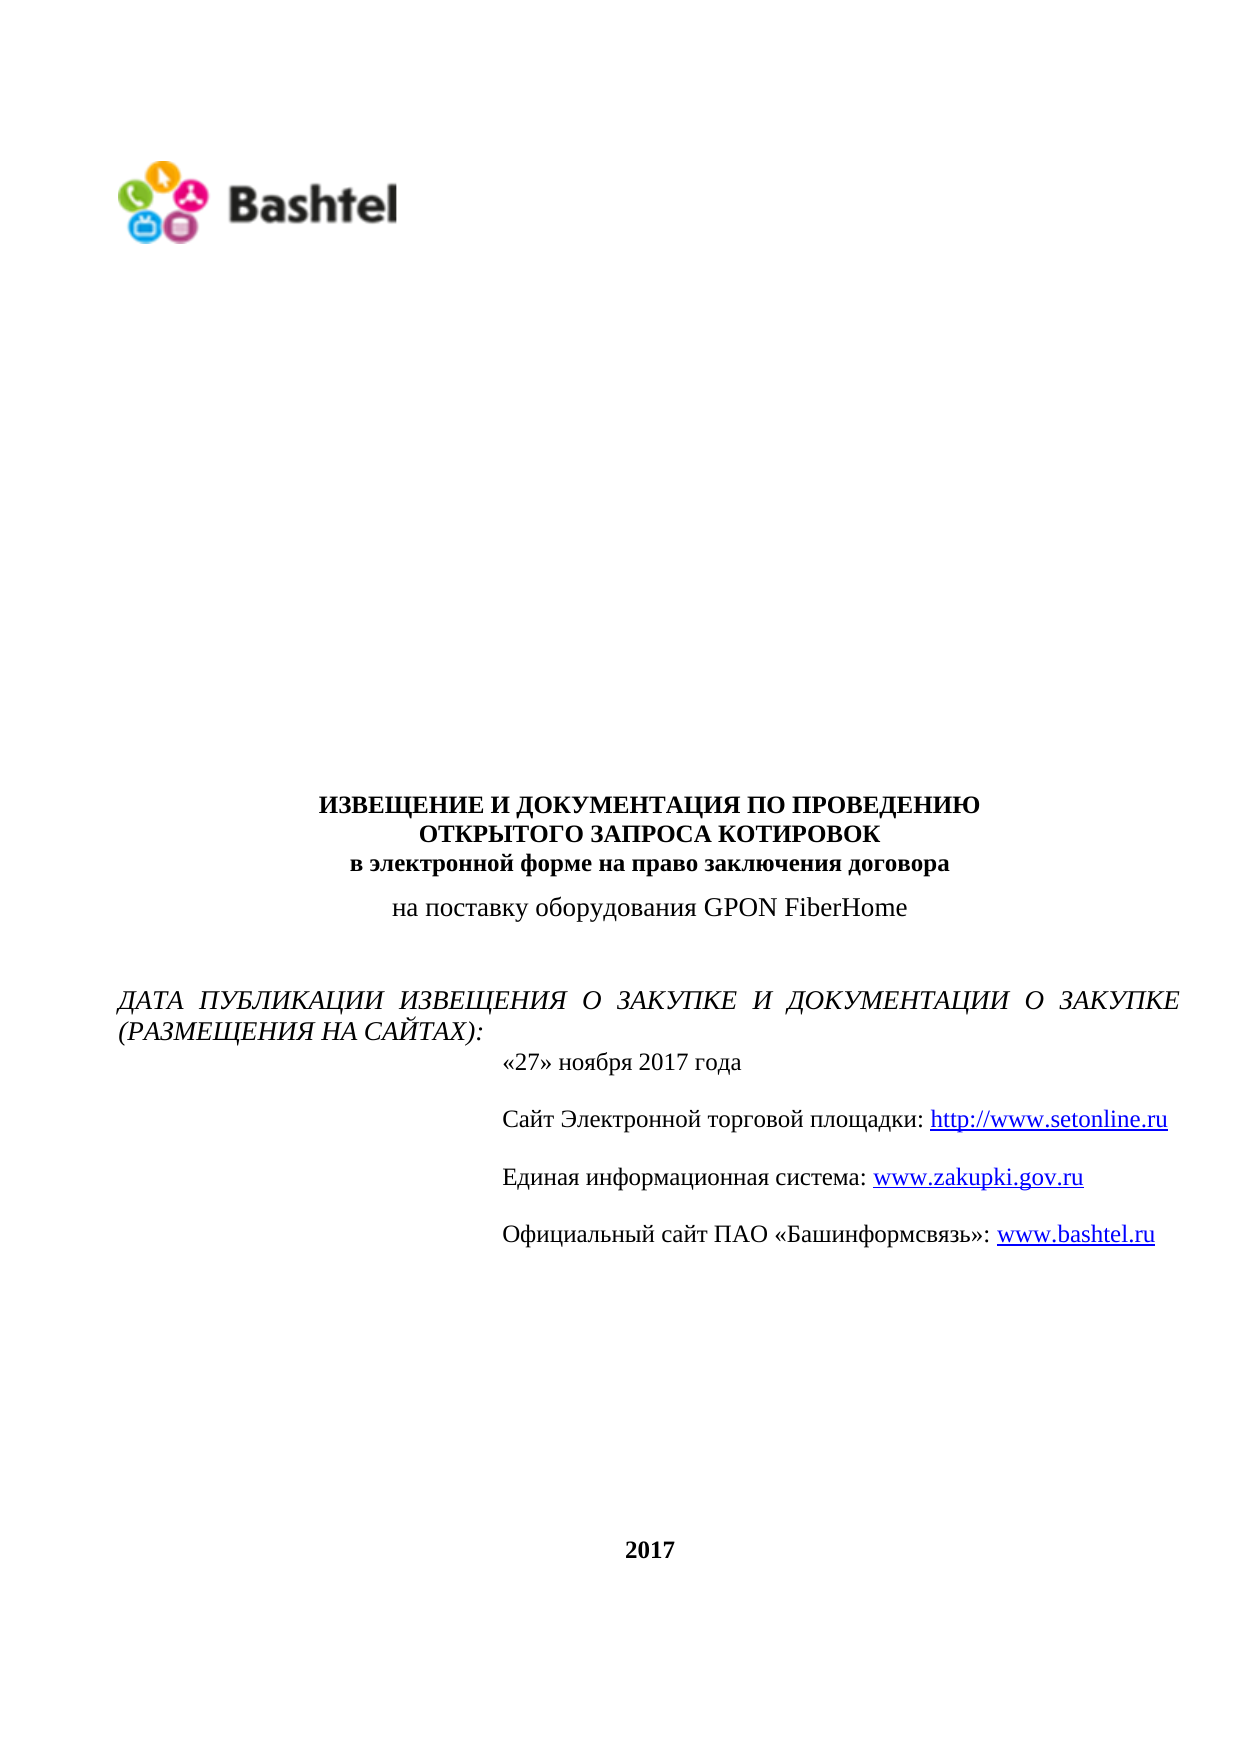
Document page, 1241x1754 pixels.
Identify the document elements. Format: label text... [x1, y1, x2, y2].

text 2017 [118, 1535, 1181, 1564]
text ОТКРЫТОГО ЗАПРОСА КОТИРОВОК [118, 819, 1181, 848]
text в электронной форме на право заключения договора [118, 848, 1181, 877]
text Единая информационная система: www.zakupki.gov.ru [502, 1162, 1181, 1190]
text ИЗВЕЩЕНИЕ И ДОКУМЕНТАЦИЯ ПО ПРОВЕДЕНИЮ [118, 790, 1181, 819]
text Сайт Электронной торговой площадки: http://www.setonline.ru [502, 1104, 1181, 1133]
text «27» ноября 2017 года [502, 1047, 1181, 1075]
text Официальный сайт ПАО «Башинформсвязь»: www.bashtel.ru [502, 1219, 1181, 1248]
text ДАТА ПУБЛИКАЦИИ ИЗВЕЩЕНИЯ О ЗАКУПКЕ И ДОКУМЕНТАЦИИ О ЗАКУПКЕ (РАЗМЕЩЕНИЯ НА САЙТАХ): [118, 984, 1181, 1047]
text на поставку оборудования GPON FiberHome [118, 891, 1181, 922]
picture [118, 161, 397, 244]
